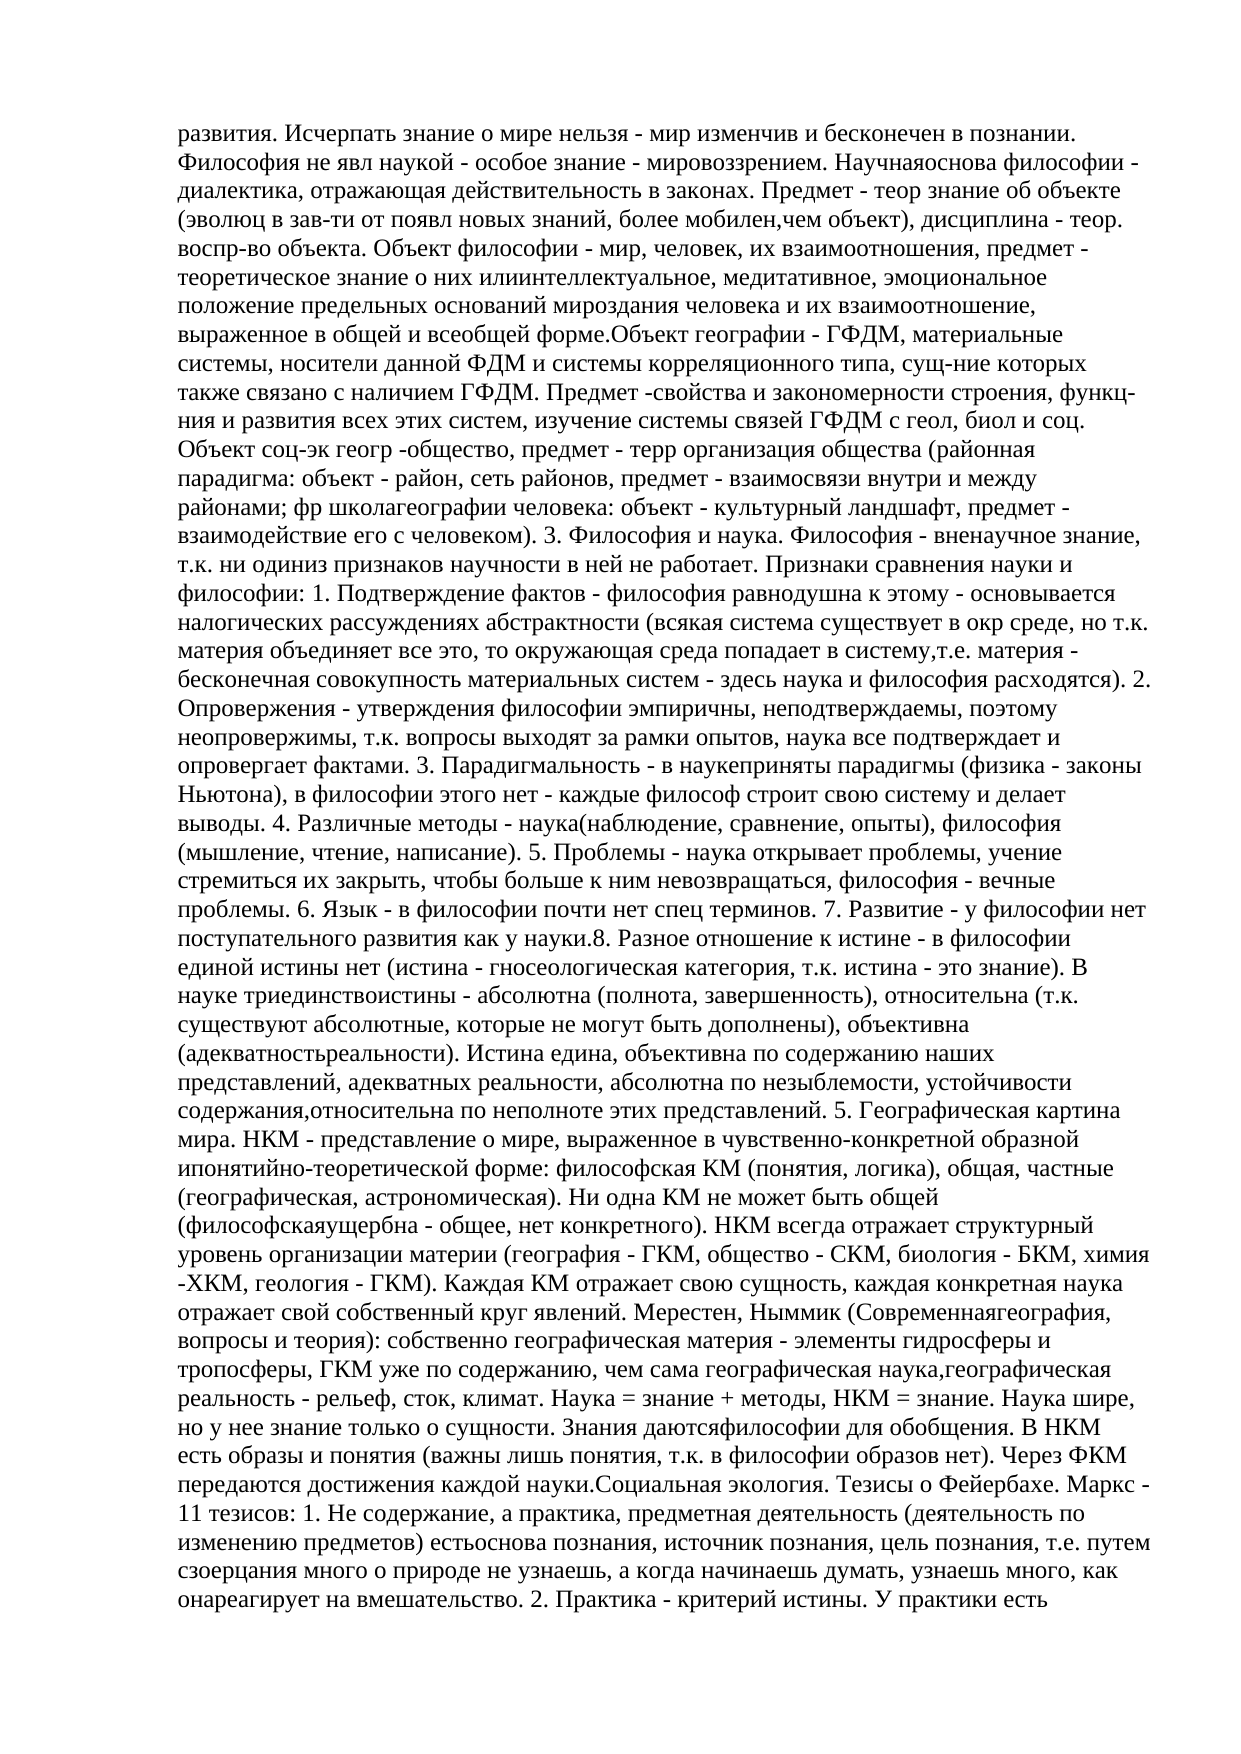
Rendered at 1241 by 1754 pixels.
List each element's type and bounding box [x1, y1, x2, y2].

text [177, 118, 1152, 1613]
